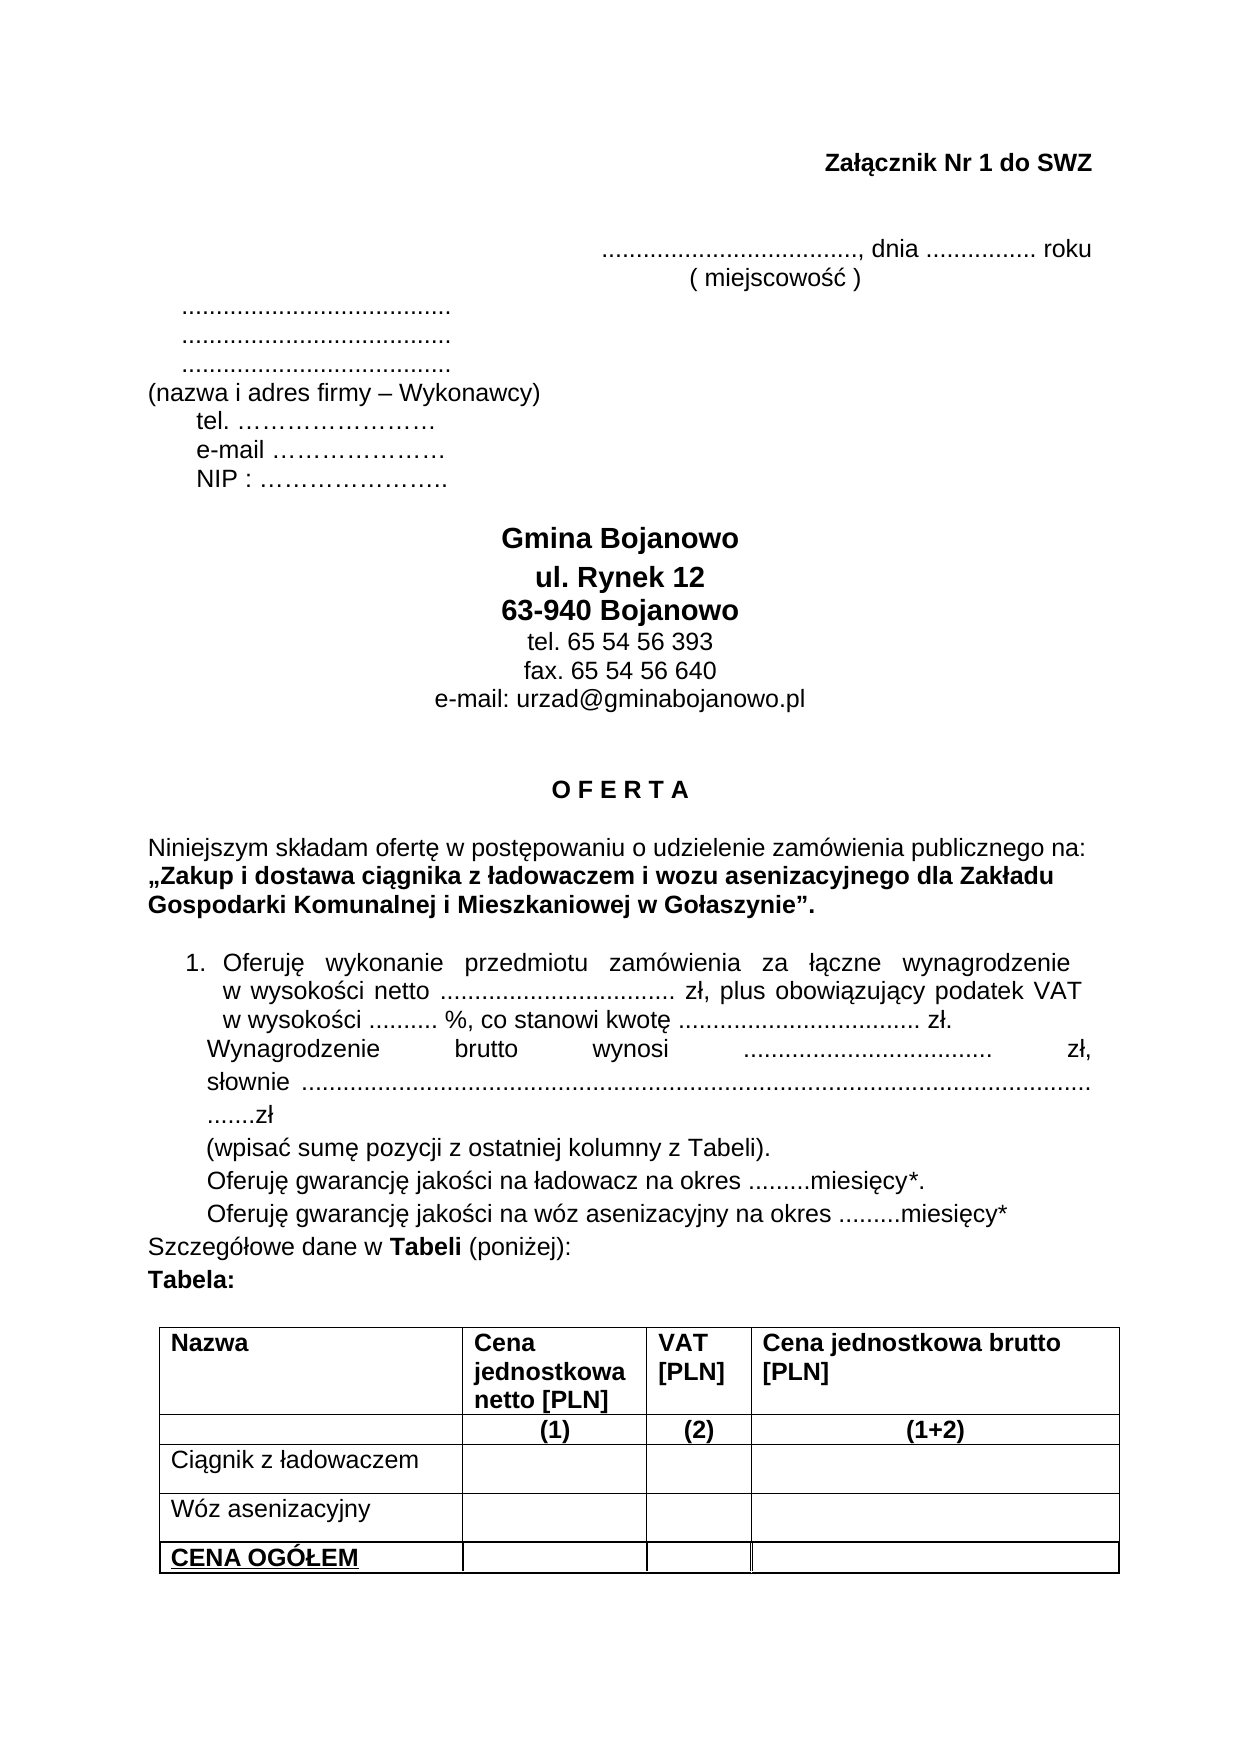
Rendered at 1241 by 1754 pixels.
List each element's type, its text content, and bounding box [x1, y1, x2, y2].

table_cell [647, 1445, 751, 1492]
table_cell Ciągnik z ładowaczem [160, 1445, 462, 1492]
table_header Cena jednostkowa netto [PLN] [463, 1328, 646, 1414]
table_cell [463, 1494, 646, 1541]
table_header Cena jednostkowa brutto [PLN] [752, 1328, 1119, 1414]
text Załącznik Nr 1 do SWZ [148, 148, 1093, 176]
text ul. Rynek 12 [148, 560, 1093, 593]
text e-mail: urzad@gminabojanowo.pl [148, 684, 1093, 713]
table_cell [463, 1543, 647, 1572]
text Oferuję gwarancję jakości na ładowacz na okres .........miesięcy*. [148, 1166, 1093, 1194]
text Wynagrodzenie brutto wynosi .................................... zł, słownie .........................................................................................................................zł [207, 1034, 1093, 1128]
table_cell [463, 1445, 646, 1492]
table_header VAT [PLN] [647, 1328, 751, 1414]
text ....................................... [148, 320, 1093, 349]
table_cell [647, 1494, 751, 1541]
text Oferuję gwarancję jakości na wóz asenizacyjny na okres .........miesięcy* [148, 1199, 1093, 1228]
table_cell [751, 1543, 1118, 1572]
table_cell CENA OGÓŁEM [161, 1543, 463, 1572]
table_cell (2) [647, 1415, 751, 1444]
table_cell (1) [463, 1415, 646, 1444]
table_cell [752, 1445, 1119, 1492]
table_cell Wóz asenizacyjny [160, 1494, 462, 1541]
text Niniejszym składam ofertę w postępowaniu o udzielenie zamówienia publicznego na: „Zakup i dostawa ciągnika z ładowaczem i wozu asenizacyjnego dla Zakładu Gospodarki Komunalnej i Mieszkaniowej w Gołaszynie”. [148, 832, 1093, 919]
text (wpisać sumę pozycji z ostatniej kolumny z Tabeli). [185, 1133, 1093, 1162]
table_cell [752, 1494, 1119, 1541]
text ....................................... [148, 291, 1093, 320]
text (nazwa i adres firmy – Wykonawcy) [148, 378, 1093, 406]
text NIP : ………………….. [148, 464, 1093, 493]
table_cell [647, 1543, 751, 1572]
text Gmina Bojanowo [148, 521, 1093, 555]
text ....................................., dnia ................ roku [148, 234, 1093, 263]
text tel. …………………… [148, 406, 1093, 435]
text Tabela: [148, 1265, 1093, 1294]
text ( miejscowość ) [635, 263, 1093, 291]
table_cell [160, 1415, 462, 1444]
list Oferuję wykonanie przedmiotu zamówienia za łączne wynagrodzenie w wysokości netto .................................. zł, plus obowiązujący podatek VAT w wysokości .......... %, co stanowi kwotę ................................... zł. [185, 947, 1093, 1034]
text ....................................... [148, 349, 1093, 378]
text O F E R T A [148, 775, 1093, 804]
table_header Nazwa [160, 1328, 462, 1414]
text 63-940 Bojanowo tel. 65 54 56 393 fax. 65 54 56 640 [148, 593, 1093, 684]
table_cell (1+2) [752, 1415, 1119, 1444]
text e-mail ………………… [148, 435, 1093, 464]
text Szczegółowe dane w Tabeli (poniżej): [148, 1232, 1093, 1261]
